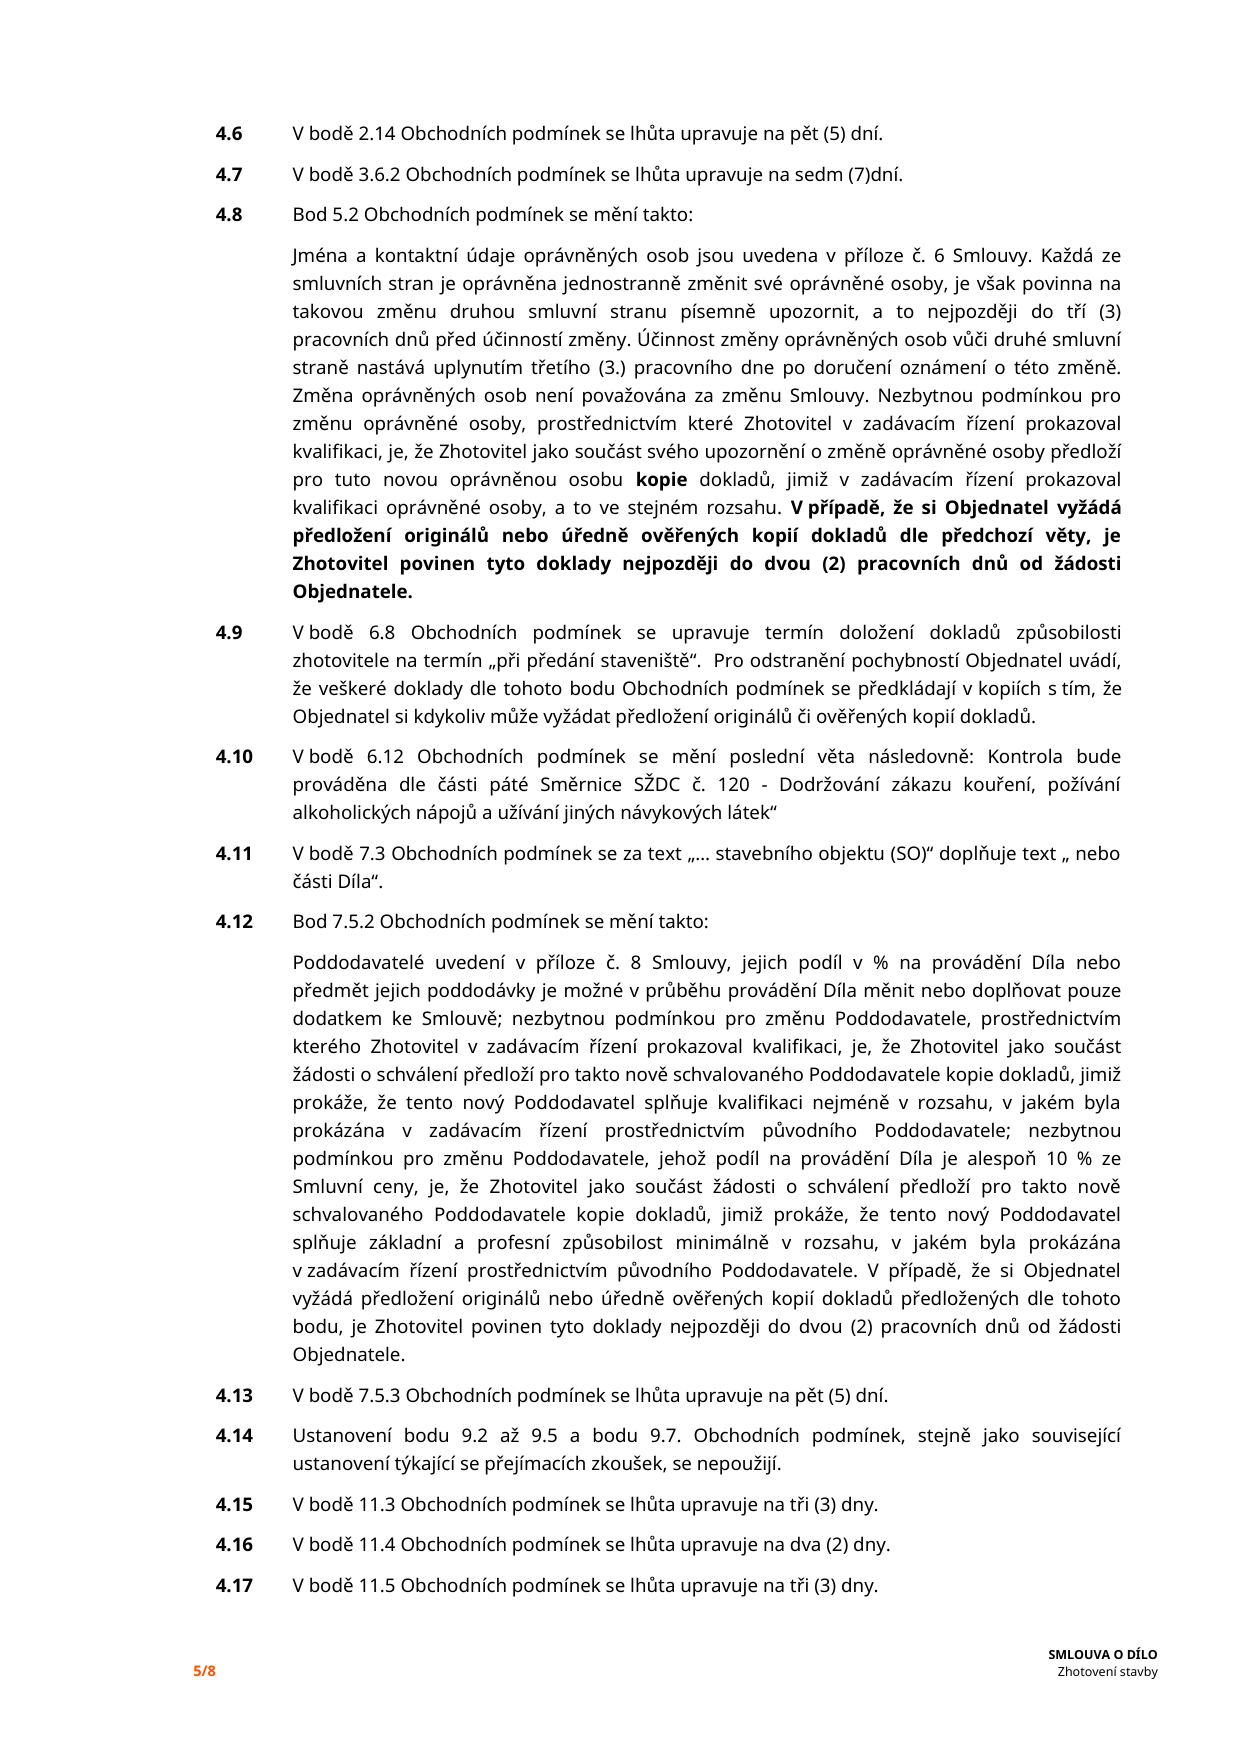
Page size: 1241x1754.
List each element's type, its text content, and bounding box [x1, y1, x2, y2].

text V bodě 11.3 Obchodních podmínek se lhůta upravuje na tři (3) dny. [216, 1491, 1122, 1517]
text Bod 5.2 Obchodních podmínek se mění takto: [216, 202, 1122, 227]
text Bod 7.5.2 Obchodních podmínek se mění takto: [216, 909, 1122, 934]
text V bodě 3.6.2 Obchodních podmínek se lhůta upravuje na sedm (7)dní. [216, 161, 1122, 187]
text Jména a kontaktní údaje oprávněných osob jsou uvedena v příloze č. 6 Smlouvy. Každá ze smluvních stran je oprávněna jednostranně změnit své oprávněné osoby, je však povinna na takovou změnu druhou smluvní stranu písemně upozornit, a to nejpozději do tří (3) pracovních dnů před účinností změny. Účinnost změny oprávněných osob vůči druhé smluvní straně nastává uplynutím třetího (3.) pracovního dne po doručení oznámení o této změně. Změna oprávněných osob není považována za změnu Smlouvy. Nezbytnou podmínkou pro změnu oprávněné osoby, prostřednictvím které Zhotovitel v zadávacím řízení prokazoval kvalifikaci, je, že Zhotovitel jako součást svého upozornění o změně oprávněné osoby předloží pro tuto novou oprávněnou osobu kopie dokladů, jimiž v zadávacím řízení prokazoval kvalifikaci oprávněné osoby, a to ve stejném rozsahu. V případě, že si Objednatel vyžádá předložení originálů nebo úředně ověřených kopií dokladů dle předchozí věty, je Zhotovitel povinen tyto doklady nejpozději do dvou (2) pracovních dnů od žádosti Objednatele. [292, 242, 1122, 604]
text Poddodavatelé uvedení v příloze č. 8 Smlouvy, jejich podíl v % na provádění Díla nebo předmět jejich poddodávky je možné v průběhu provádění Díla měnit nebo doplňovat pouze dodatkem ke Smlouvě; nezbytnou podmínkou pro změnu Poddodavatele, prostřednictvím kterého Zhotovitel v zadávacím řízení prokazoval kvalifikaci, je, že Zhotovitel jako součást žádosti o schválení předloží pro takto nově schvalovaného Poddodavatele kopie dokladů, jimiž prokáže, že tento nový Poddodavatel splňuje kvalifikaci nejméně v rozsahu, v jakém byla prokázána v zadávacím řízení prostřednictvím původního Poddodavatele; nezbytnou podmínkou pro změnu Poddodavatele, jehož podíl na provádění Díla je alespoň 10 % ze Smluvní ceny, je, že Zhotovitel jako součást žádosti o schválení předloží pro takto nově schvalovaného Poddodavatele kopie dokladů, jimiž prokáže, že tento nový Poddodavatel splňuje základní a profesní způsobilost minimálně v rozsahu, v jakém byla prokázána v zadávacím řízení prostřednictvím původního Poddodavatele. V případě, že si Objednatel vyžádá předložení originálů nebo úředně ověřených kopií dokladů předložených dle tohoto bodu, je Zhotovitel povinen tyto doklady nejpozději do dvou (2) pracovních dnů od žádosti Objednatele. [292, 949, 1122, 1367]
text Ustanovení bodu 9.2 až 9.5 a bodu 9.7. Obchodních podmínek, stejně jako související ustanovení týkající se přejímacích zkoušek, se nepoužijí. [216, 1422, 1122, 1476]
text V bodě 2.14 Obchodních podmínek se lhůta upravuje na pět (5) dní. [216, 121, 1122, 146]
text V bodě 6.12 Obchodních podmínek se mění poslední věta následovně: Kontrola bude prováděna dle části páté Směrnice SŽDC č. 120 - Dodržování zákazu kouření, požívání alkoholických nápojů a užívání jiných návykových látek“ [216, 743, 1122, 825]
text V bodě 6.8 Obchodních podmínek se upravuje termín doložení dokladů způsobilosti zhotovitele na termín „při předání staveniště“. Pro odstranění pochybností Objednatel uvádí, že veškeré doklady dle tohoto bodu Obchodních podmínek se předkládají v kopiích s tím, že Objednatel si kdykoliv může vyžádat předložení originálů či ověřených kopií dokladů. [216, 619, 1122, 728]
text V bodě 7.3 Obchodních podmínek se za text „… stavebního objektu (SO)“ doplňuje text „ nebo části Díla“. [216, 840, 1122, 894]
text V bodě 7.5.3 Obchodních podmínek se lhůta upravuje na pět (5) dní. [216, 1382, 1122, 1407]
text V bodě 11.4 Obchodních podmínek se lhůta upravuje na dva (2) dny. [216, 1532, 1122, 1557]
text V bodě 11.5 Obchodních podmínek se lhůta upravuje na tři (3) dny. [216, 1572, 1122, 1598]
